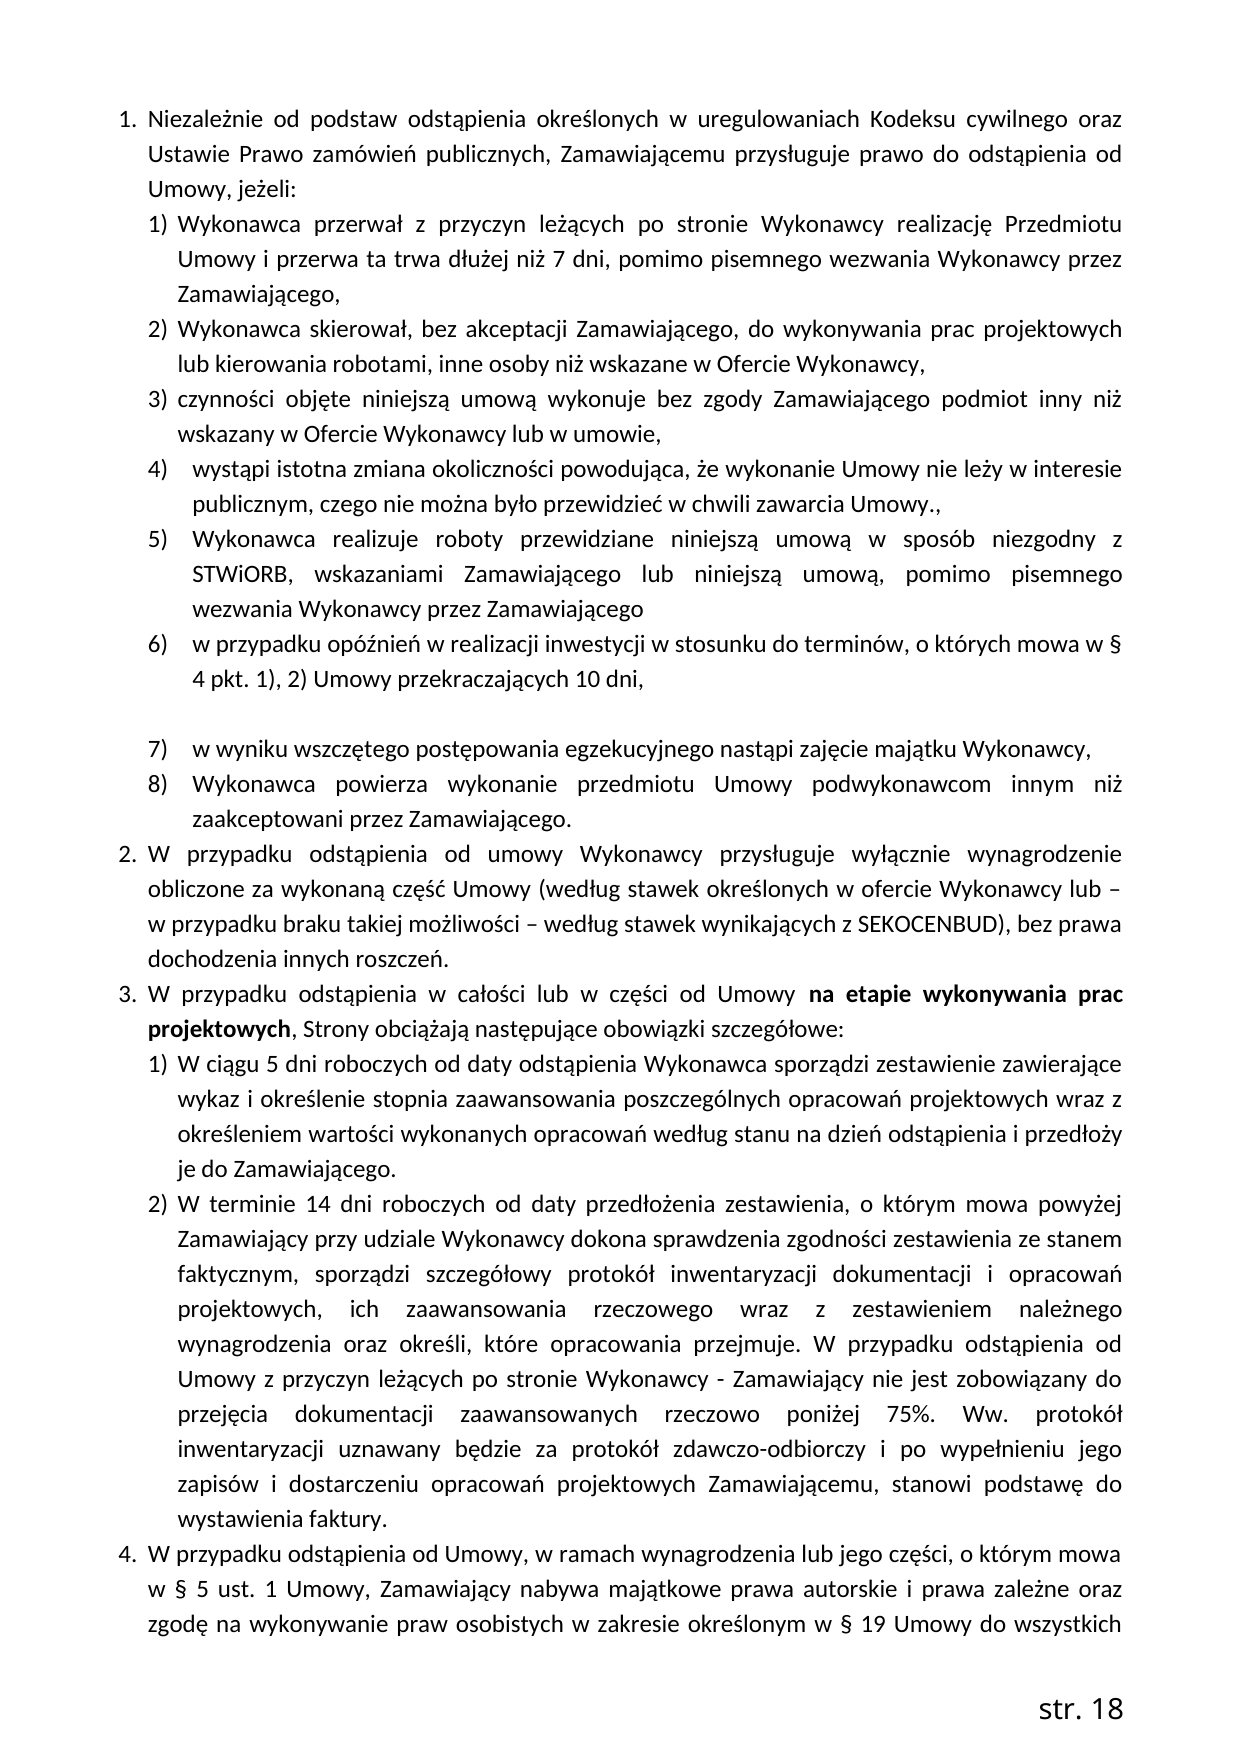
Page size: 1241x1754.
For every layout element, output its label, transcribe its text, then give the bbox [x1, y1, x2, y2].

list W przypadku odstąpienia od umowy Wykonawcy przysługuje wyłącznie wynagrodzenie obliczone za wykonaną część Umowy (według stawek określonych w ofercie Wykonawcy lub – w przypadku braku takiej możliwości – według stawek wynikających z SEKOCENBUD), bez prawa dochodzenia innych roszczeń. [118, 838, 1123, 974]
list w przypadku opóźnień w realizacji inwestycji w stosunku do terminów, o których mowa w § 4 pkt. 1), 2) Umowy przekraczających 10 dni, [148, 628, 1123, 694]
list Wykonawca przerwał z przyczyn leżących po stronie Wykonawcy realizację Przedmiotu Umowy i przerwa ta trwa dłużej niż 7 dni, pomimo pisemnego wezwania Wykonawcy przez Zamawiającego, [148, 208, 1123, 309]
list W ciągu 5 dni roboczych od daty odstąpienia Wykonawca sporządzi zestawienie zawierające wykaz i określenie stopnia zaawansowania poszczególnych opracowań projektowych wraz z określeniem wartości wykonanych opracowań według stanu na dzień odstąpienia i przedłoży je do Zamawiającego. [148, 1048, 1123, 1184]
list W przypadku odstąpienia w całości lub w części od Umowy na etapie wykonywania prac projektowych, Strony obciążają następujące obowiązki szczegółowe: [118, 978, 1123, 1044]
list Wykonawca skierował, bez akceptacji Zamawiającego, do wykonywania prac projektowych lub kierowania robotami, inne osoby niż wskazane w Ofercie Wykonawcy, [148, 313, 1123, 379]
list Niezależnie od podstaw odstąpienia określonych w uregulowaniach Kodeksu cywilnego oraz Ustawie Prawo zamówień publicznych, Zamawiającemu przysługuje prawo do odstąpienia od Umowy, jeżeli: [118, 103, 1123, 204]
list Wykonawca powierza wykonanie przedmiotu Umowy podwykonawcom innym niż zaakceptowani przez Zamawiającego. [148, 768, 1123, 834]
list wystąpi istotna zmiana okoliczności powodująca, że wykonanie Umowy nie leży w interesie publicznym, czego nie można było przewidzieć w chwili zawarcia Umowy., [148, 453, 1123, 519]
list Wykonawca realizuje roboty przewidziane niniejszą umową w sposób niezgodny z STWiORB, wskazaniami Zamawiającego lub niniejszą umową, pomimo pisemnego wezwania Wykonawcy przez Zamawiającego [148, 523, 1123, 624]
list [118, 1538, 1123, 1639]
list w wyniku wszczętego postępowania egzekucyjnego nastąpi zajęcie majątku Wykonawcy, [148, 733, 1123, 764]
list W terminie 14 dni roboczych od daty przedłożenia zestawienia, o którym mowa powyżej Zamawiający przy udziale Wykonawcy dokona sprawdzenia zgodności zestawienia ze stanem faktycznym, sporządzi szczegółowy protokół inwentaryzacji dokumentacji i opracowań projektowych, ich zaawansowania rzeczowego wraz z zestawieniem należnego wynagrodzenia oraz określi, które opracowania przejmuje. W przypadku odstąpienia od Umowy z przyczyn leżących po stronie Wykonawcy - Zamawiający nie jest zobowiązany do przejęcia dokumentacji zaawansowanych rzeczowo poniżej 75%. Ww. protokół inwentaryzacji uznawany będzie za protokół zdawczo-odbiorczy i po wypełnieniu jego zapisów i dostarczeniu opracowań projektowych Zamawiającemu, stanowi podstawę do wystawienia faktury. [148, 1188, 1123, 1534]
list czynności objęte niniejszą umową wykonuje bez zgody Zamawiającego podmiot inny niż wskazany w Ofercie Wykonawcy lub w umowie, [148, 383, 1123, 449]
